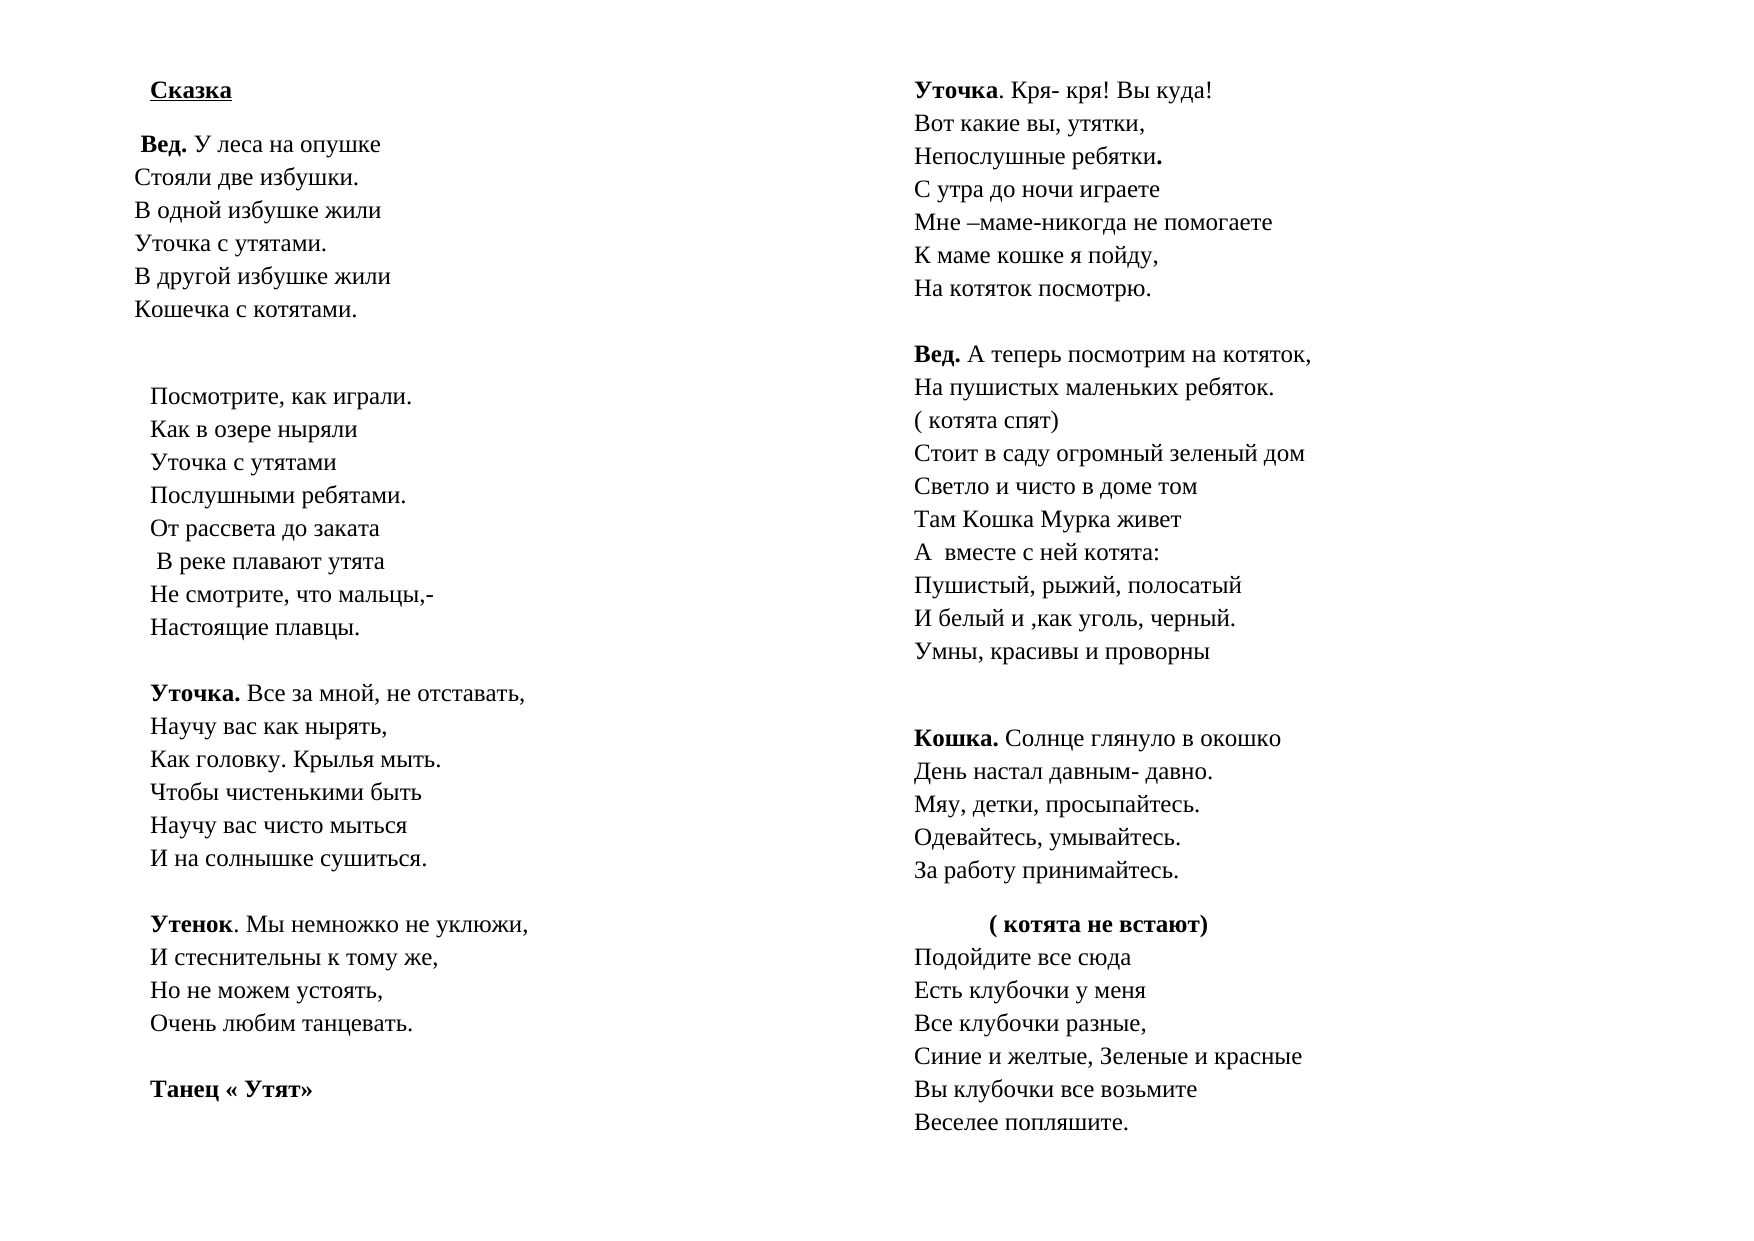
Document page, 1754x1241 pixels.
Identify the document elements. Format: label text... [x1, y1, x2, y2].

list Чтобы чистенькими быть [150, 777, 840, 806]
list Как в озере ныряли [150, 414, 840, 443]
list ( котята не встают) [989, 909, 1679, 938]
list Научу вас как нырять, [150, 711, 840, 740]
list Но не можем устоять, Очень любим танцевать. [150, 975, 840, 1037]
list Синие и желтые, Зеленые и красные [914, 1041, 1679, 1070]
list ( котята спят) [914, 405, 1679, 434]
list Как головку. Крылья мыть. [150, 744, 840, 773]
list Умны, красивы и проворны [914, 636, 1679, 665]
list С утра до ночи играете [914, 174, 1679, 203]
list Уточка. Все за мной, не отставать, [150, 678, 840, 707]
list На котяток посмотрю. [914, 273, 1679, 302]
list Вед. А теперь посмотрим на котяток, [914, 339, 1679, 368]
list Светло и чисто в доме том [914, 471, 1679, 500]
list К маме кошке я пойду, [914, 240, 1679, 269]
list Сказка [150, 75, 840, 104]
text Вед. У леса на опушке Стояли две избушки. В одной избушке жили Уточка с утятами. В другой избушке жили Кошечка с котятами. [134, 129, 840, 323]
list Настоящие плавцы. [150, 612, 840, 641]
list И белый и ,как уголь, черный. [914, 603, 1679, 632]
list А вместе с ней котята: [914, 537, 1679, 566]
list Посмотрите, как играли. [150, 381, 840, 409]
list Стоит в саду огромный зеленый дом [914, 438, 1679, 467]
list От рассвета до заката [150, 513, 840, 542]
list И на солнышке сушиться. [150, 843, 840, 872]
list Подойдите все сюда [914, 942, 1679, 971]
list Вот какие вы, утятки, [914, 108, 1679, 137]
list Там Кошка Мурка живет [914, 504, 1679, 533]
text Кошка. Солнце глянуло в окошко День настал давным- давно. Мяу, детки, просыпайтесь. Одевайтесь, умывайтесь. За работу принимайтесь. [914, 723, 1679, 884]
list Уточка с утятами [150, 447, 840, 476]
list Послушными ребятами. [150, 480, 840, 509]
list Пушистый, рыжий, полосатый [914, 570, 1679, 599]
list В реке плавают утята [150, 546, 840, 575]
list Есть клубочки у меня [914, 975, 1679, 1004]
list Мне –маме-никогда не помогаете [914, 207, 1679, 236]
list Вы клубочки все возьмите Веселее попляшите. [914, 1074, 1679, 1136]
list Непослушные ребятки. [914, 141, 1679, 170]
list Танец « Утят» [150, 1074, 840, 1103]
list Не смотрите, что мальцы,- [150, 579, 840, 608]
list Научу вас чисто мыться [150, 810, 840, 839]
list Утенок. Мы немножко не уклюжи, [150, 909, 840, 938]
list И стеснительны к тому же, [150, 942, 840, 971]
list На пушистых маленьких ребяток. [914, 372, 1679, 401]
list Уточка. Кря- кря! Вы куда! [914, 75, 1679, 104]
list Все клубочки разные, [914, 1008, 1679, 1037]
